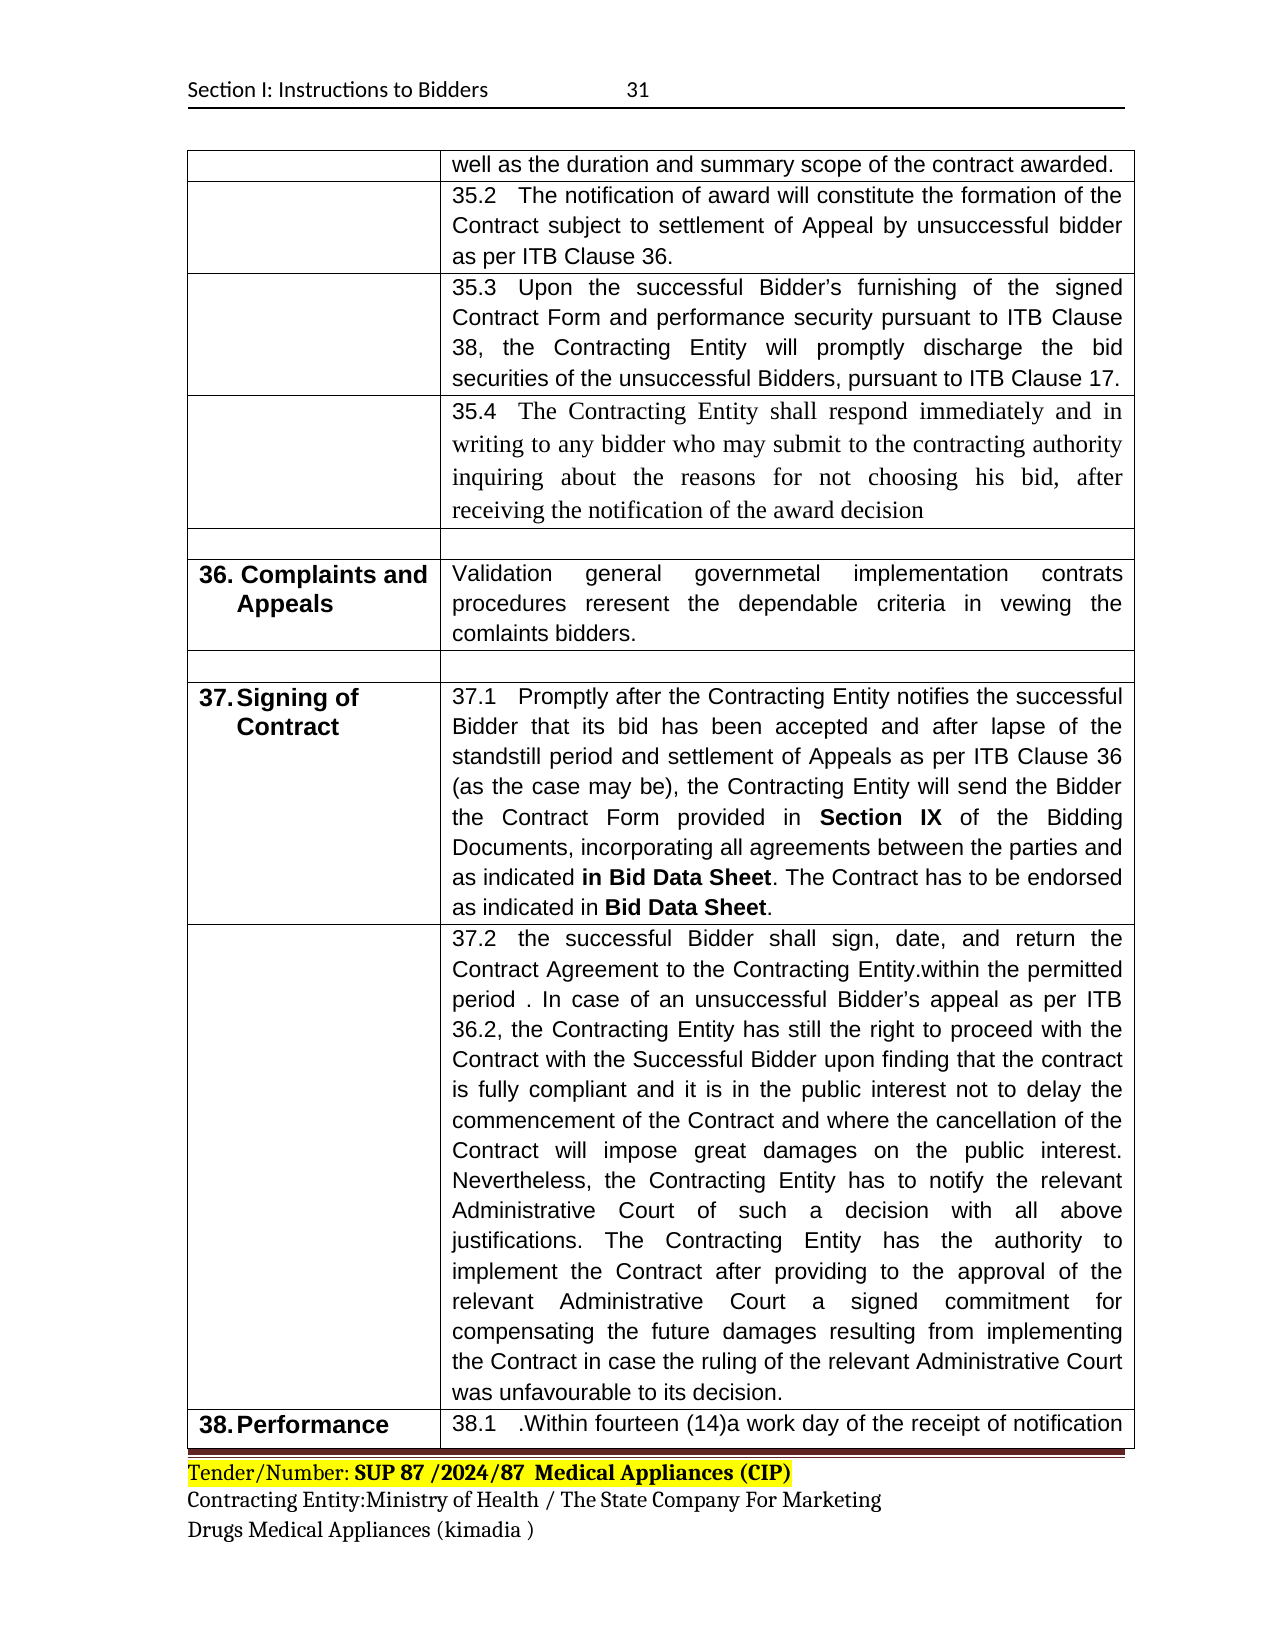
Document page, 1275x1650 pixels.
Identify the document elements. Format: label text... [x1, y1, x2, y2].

table_cell [441, 651, 1134, 682]
table_cell [188, 274, 440, 395]
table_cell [441, 1410, 1134, 1448]
table_cell 35.4 The Contracting Entity shall respond immediately and in writing to any bidder who may submit to the contracting authority inquiring about the reasons for not choosing his bid, after receiving the notification of the award decision [441, 396, 1134, 527]
table_cell 35.2 The notification of award will constitute the formation of the Contract subject to settlement of Appeal by unsuccessful bidder as per ITB Clause 36. [441, 182, 1134, 273]
table_cell 37.2 the successful Bidder shall sign, date, and return the Contract Agreement to the Contracting Entity.within the permitted period . In case of an unsuccessful Bidder’s appeal as per ITB 36.2, the Contracting Entity has still the right to proceed with the Contract with the Successful Bidder upon finding that the contract is fully compliant and it is in the public interest not to delay the commencement of the Contract and where the cancellation of the Contract will impose great damages on the public interest. Nevertheless, the Contracting Entity has to notify the relevant Administrative Court of such a decision with all above justifications. The Contracting Entity has the authority to implement the Contract after providing to the approval of the relevant Administrative Court a signed commitment for compensating the future damages resulting from implementing the Contract in case the ruling of the relevant Administrative Court was unfavourable to its decision. [441, 925, 1134, 1409]
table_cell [441, 151, 1134, 181]
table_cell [188, 1410, 440, 1448]
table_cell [188, 151, 440, 181]
table_cell [188, 529, 440, 559]
table_cell Validation general governmetal implementation contrats procedures reresent the dependable criteria in vewing the comlaints bidders. [441, 560, 1134, 650]
table_cell [441, 529, 1134, 559]
table_cell [188, 182, 440, 273]
table_cell [188, 396, 440, 527]
table_cell [188, 651, 440, 682]
table_cell 37.1 Promptly after the Contracting Entity notifies the successful Bidder that its bid has been accepted and after lapse of the standstill period and settlement of Appeals as per ITB Clause 36 (as the case may be), the Contracting Entity will send the Bidder the Contract Form provided in Section IX of the Bidding Documents, incorporating all agreements between the parties and as indicated in Bid Data Sheet. The Contract has to be endorsed as indicated in Bid Data Sheet. [441, 683, 1134, 924]
table_cell [188, 925, 440, 1409]
table_cell 36. Complaints and Appeals [188, 560, 440, 650]
table_cell 35.3 Upon the successful Bidder’s furnishing of the signed Contract Form and performance security pursuant to ITB Clause 38, the Contracting Entity will promptly discharge the bid securities of the unsuccessful Bidders, pursuant to ITB Clause 17. [441, 274, 1134, 395]
table_cell 37. Signing of Contract [188, 683, 440, 924]
